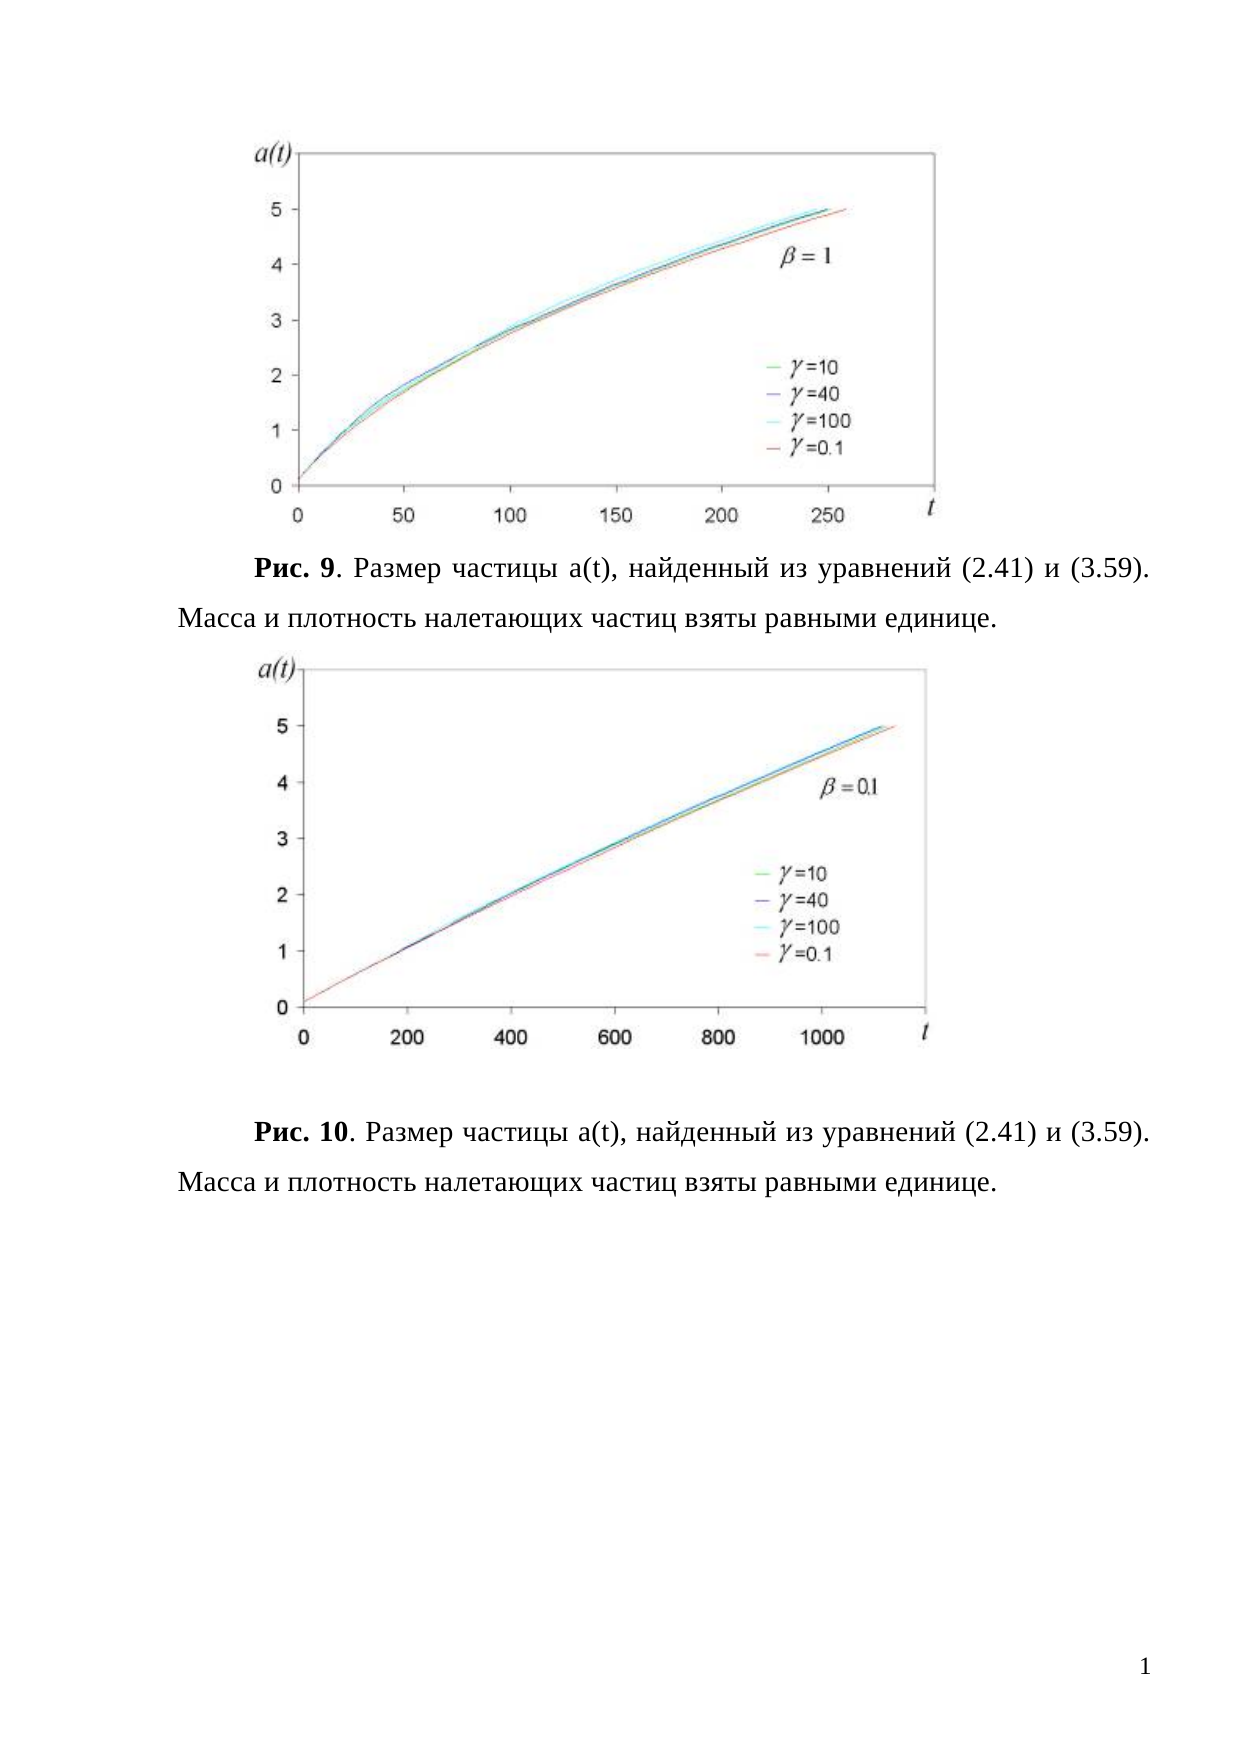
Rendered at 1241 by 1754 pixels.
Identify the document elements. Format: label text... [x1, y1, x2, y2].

text Рис. 9. Размер частицы a(t), найденный из уравнений (2.41) и (3.59). Масса и плотность налетающих частиц взяты равными единице. [177, 550, 1152, 634]
text Рис. 10. Размер частицы a(t), найденный из уравнений (2.41) и (3.59). Масса и плотность налетающих частиц взяты равными единице. [177, 1114, 1152, 1197]
picture [253, 650, 937, 1049]
picture [253, 118, 947, 536]
